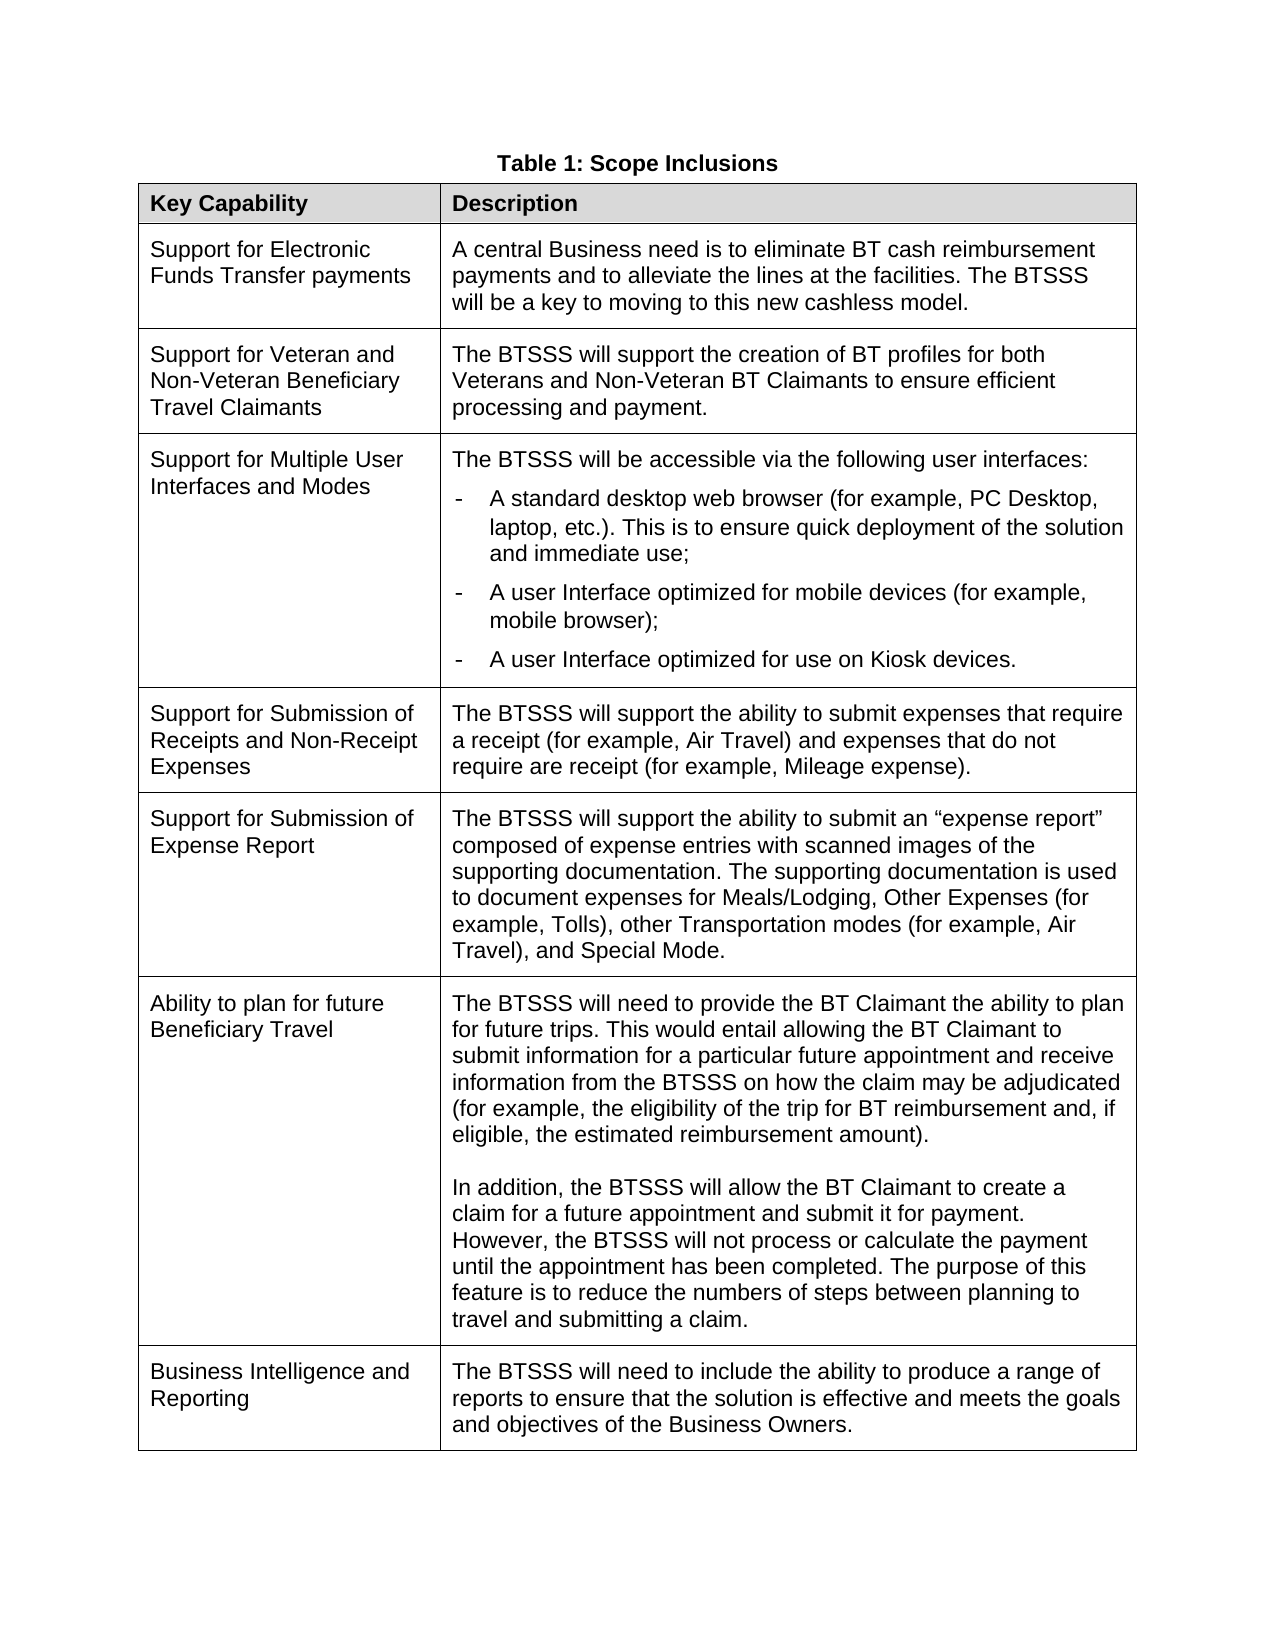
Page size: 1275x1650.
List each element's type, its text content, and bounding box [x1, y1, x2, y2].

table_cell Support for Submission of Receipts and Non-Receipt Expenses [139, 688, 440, 792]
table_cell Support for Submission of Expense Report [139, 793, 440, 976]
table_cell The BTSSS will be accessible via the following user interfaces: A standard desktop web browser (for example, PC Desktop, laptop, etc.). This is to ensure quick deployment of the solution and immediate use; A user Interface optimized for mobile devices (for example, mobile browser); A user Interface optimized for use on Kiosk devices. [441, 434, 1136, 687]
table_cell A central Business need is to eliminate BT cash reimbursement payments and to alleviate the lines at the facilities. The BTSSS will be a key to moving to this new cashless model. [441, 224, 1136, 328]
table_cell The BTSSS will support the ability to submit expenses that require a receipt (for example, Air Travel) and expenses that do not require are receipt (for example, Mileage expense). [441, 688, 1136, 792]
table_cell Support for Veteran and Non-Veteran Beneficiary Travel Claimants [139, 329, 440, 433]
table_cell Business Intelligence and Reporting [139, 1346, 440, 1450]
table_cell The BTSSS will need to include the ability to produce a range of reports to ensure that the solution is effective and meets the goals and objectives of the Business Owners. [441, 1346, 1136, 1450]
table_cell Ability to plan for future Beneficiary Travel [139, 977, 440, 1344]
table_cell The BTSSS will support the ability to submit an “expense report” composed of expense entries with scanned images of the supporting documentation. The supporting documentation is used to document expenses for Meals/Lodging, Other Expenses (for example, Tolls), other Transportation modes (for example, Air Travel), and Special Mode. [441, 793, 1136, 976]
table_cell Support for Multiple User Interfaces and Modes [139, 434, 440, 687]
table_cell The BTSSS will support the creation of BT profiles for both Veterans and Non-Veteran BT Claimants to ensure efficient processing and payment. [441, 329, 1136, 433]
table_header Description [441, 184, 1136, 222]
table_cell Support for Electronic Funds Transfer payments [139, 224, 440, 328]
table_header Key Capability [139, 184, 440, 222]
table_cell The BTSSS will need to provide the BT Claimant the ability to plan for future trips. This would entail allowing the BT Claimant to submit information for a particular future appointment and receive information from the BTSSS on how the claim may be adjudicated (for example, the eligibility of the trip for BT reimbursement and, if eligible, the estimated reimbursement amount). In addition, the BTSSS will allow the BT Claimant to create a claim for a future appointment and submit it for payment. However, the BTSSS will not process or calculate the payment until the appointment has been completed. The purpose of this feature is to reduce the numbers of steps between planning to travel and submitting a claim. [441, 977, 1136, 1344]
text Table 1: Scope Inclusions [150, 150, 1125, 176]
